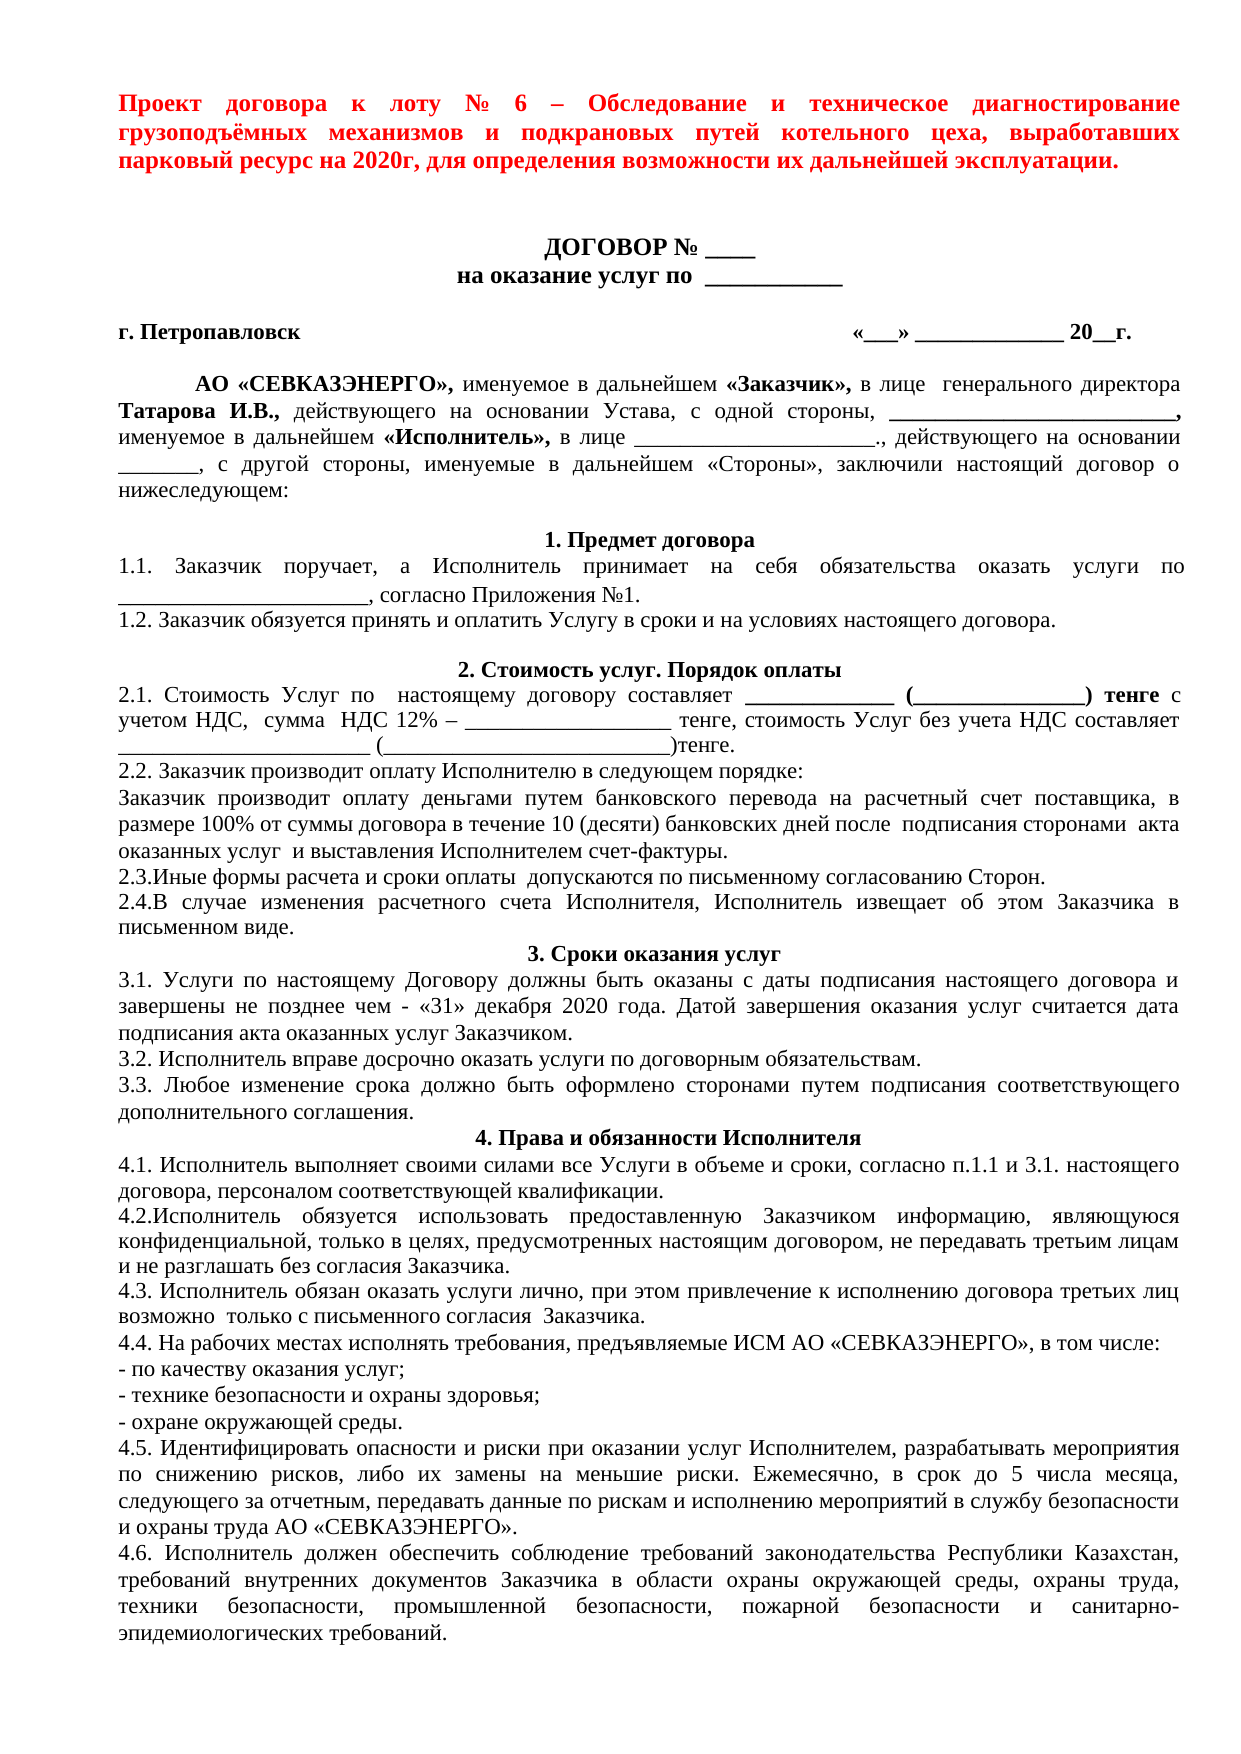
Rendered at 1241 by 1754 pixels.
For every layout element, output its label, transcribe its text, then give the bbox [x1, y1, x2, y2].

text АО «СЕВКАЗЭНЕРГО», именуемое в дальнейшем «Заказчик», в лице генерального директора Татарова И.В., действующего на основании Устава, с одной стороны, _________________________, именуемое в дальнейшем «Исполнитель», в лице _____________________., действующего на основании _______, с другой стороны, именуемые в дальнейшем «Стороны», заключили настоящий договор о нижеследующем: [118, 371, 1181, 502]
text 1. Предмет договора [118, 527, 1181, 552]
text 3. Сроки оказания услуг [118, 940, 1190, 966]
text 3.2. Исполнитель вправе досрочно оказать услуги по договорным обязательствам. [118, 1045, 1181, 1072]
text 4.5. Идентифицировать опасности и риски при оказании услуг Исполнителем, разрабатывать мероприятия по снижению рисков, либо их замены на меньшие риски. Ежемесячно, в срок до 5 числа месяца, следующего за отчетным, передавать данные по рискам и исполнению мероприятий в службу безопасности и охраны труда АО «СЕВКАЗЭНЕРГО». [118, 1434, 1181, 1539]
text 2.2. Заказчик производит оплату Исполнителю в следующем порядке: [118, 758, 1181, 784]
text 4. Права и обязанности Исполнителя [156, 1124, 1181, 1151]
text г. Петропавловск «___» _____________ 20__г. [118, 318, 1181, 344]
text 4.2.Исполнитель обязуется использовать предоставленную Заказчиком информацию, являющуюся конфиденциальной, только в целях, предусмотренных настоящим договором, не передавать третьим лицам и не разглашать без согласия Заказчика. [118, 1203, 1181, 1278]
text 3.3. Любое изменение срока должно быть оформлено сторонами путем подписания соответствующего дополнительного соглашения. [118, 1072, 1181, 1124]
text 1.2. Заказчик обязуется принять и оплатить Услугу в сроки и на условиях настоящего договора. [118, 607, 1181, 632]
text 2. Стоимость услуг. Порядок оплаты [118, 657, 1181, 682]
text 4.1. Исполнитель выполняет своими силами все Услуги в объеме и сроки, согласно п.1.1 и 3.1. настоящего договора, персоналом соответствующей квалификации. [118, 1151, 1181, 1203]
text - охране окружающей среды. [118, 1408, 1181, 1434]
text 4.4. На рабочих местах исполнять требования, предъявляемые ИСМ АО «СЕВКАЗЭНЕРГО», в том числе: [118, 1329, 1181, 1355]
text 2.1. Стоимость Услуг по настоящему договору составляет _____________ (_______________) тенге с учетом НДС, сумма НДС 12% – __________________ тенге, стоимость Услуг без учета НДС составляет ______________________ (_________________________)тенге. [118, 682, 1181, 758]
text на оказание услуг по ___________ [118, 260, 1181, 289]
text 2.4.В случае изменения расчетного счета Исполнителя, Исполнитель извещает об этом Заказчика в письменном виде. [118, 890, 1181, 940]
text 1.1. Заказчик поручает, а Исполнитель принимает на себя обязательства оказать услуги по ____________________, согласно Приложения №1. [118, 552, 1187, 607]
text Заказчик производит оплату деньгами путем банковского перевода на расчетный счет поставщика, в размере 100% от суммы договора в течение 10 (десяти) банковских дней после подписания сторонами акта оказанных услуг и выставления Исполнителем счет-фактуры. [118, 784, 1181, 865]
text 4.6. Исполнитель должен обеспечить соблюдение требований законодательства Республики Казахстан, требований внутренних документов Заказчика в области охраны окружающей среды, охраны труда, техники безопасности, промышленной безопасности, пожарной безопасности и санитарно-эпидемиологических требований. [118, 1539, 1181, 1645]
text ДОГОВОР № ____ [118, 232, 1181, 260]
text 2.3.Иные формы расчета и сроки оплаты допускаются по письменному согласованию Сторон. [118, 865, 1181, 890]
text - по качеству оказания услуг; [118, 1355, 1181, 1381]
text - технике безопасности и охраны здоровья; [118, 1381, 1181, 1408]
text 4.3. Исполнитель обязан оказать услуги лично, при этом привлечение к исполнению договора третьих лиц возможно только с письменного согласия Заказчика. [118, 1278, 1181, 1329]
text Проект договора к лоту № 6 – Обследование и техническое диагностирование грузоподъёмных механизмов и подкрановых путей котельного цеха, выработавших парковый ресурс на 2020г, для определения возможности их дальнейшей эксплуатации. [118, 88, 1181, 174]
text 3.1. Услуги по настоящему Договору должны быть оказаны с даты подписания настоящего договора и завершены не позднее чем - «31» декабря 2020 года. Датой завершения оказания услуг считается дата подписания акта оказанных услуг Заказчиком. [118, 966, 1181, 1045]
